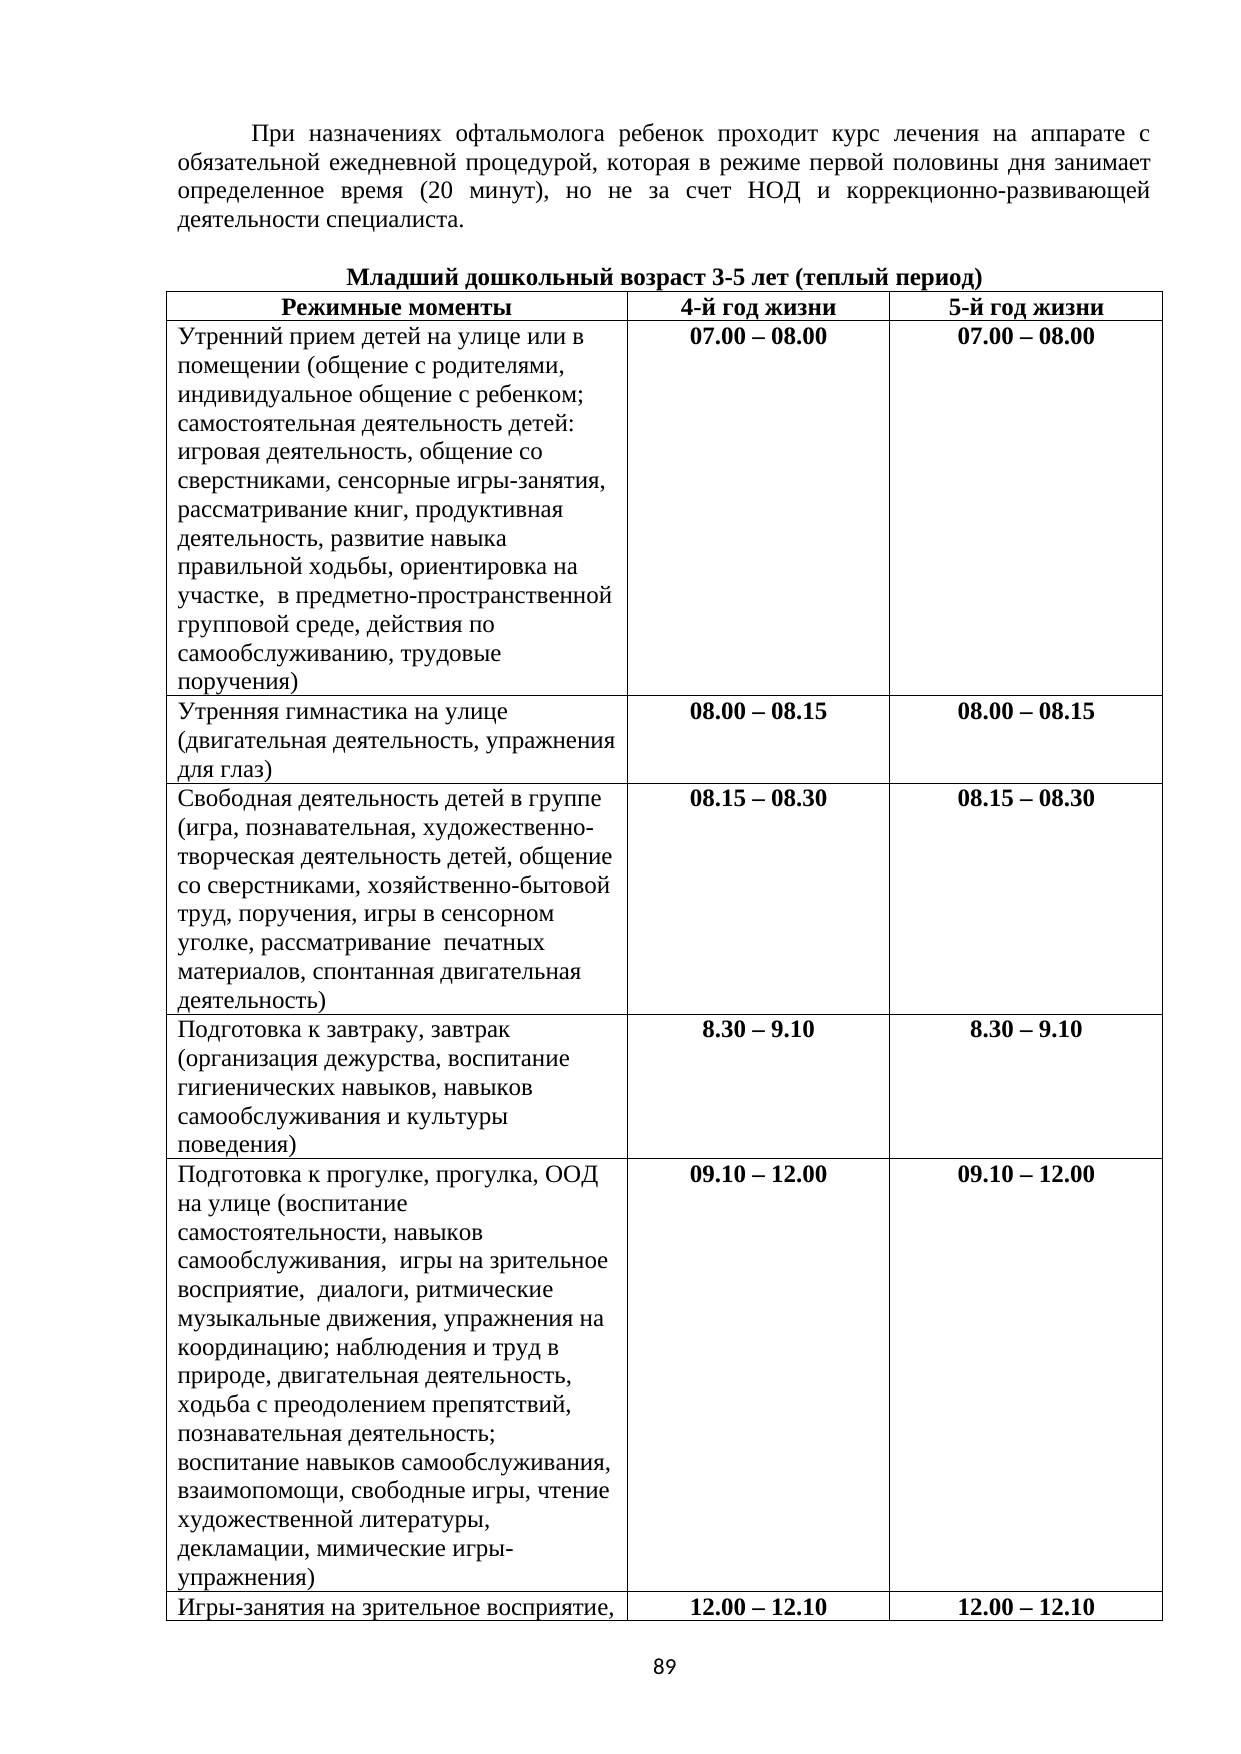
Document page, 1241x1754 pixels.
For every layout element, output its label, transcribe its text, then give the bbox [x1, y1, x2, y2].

table_cell 8.30 – 9.10 [628, 1015, 889, 1158]
table_cell 07.00 – 08.00 [890, 321, 1162, 695]
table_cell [167, 1592, 627, 1620]
text Младший дошкольный возраст 3-5 лет (теплый период) [177, 262, 1152, 291]
table_cell Подготовка к прогулке, прогулка, ООД на улице (воспитание самостоятельности, навыков самообслуживания, игры на зрительное восприятие, диалоги, ритмические музыкальные движения, упражнения на координацию; наблюдения и труд в природе, двигательная деятельность, ходьба с преодолением препятствий, познавательная деятельность; воспитание навыков самообслуживания, взаимопомощи, свободные игры, чтение художественной литературы, декламации, мимические игры-упражнения) [167, 1159, 627, 1591]
table_cell 08.15 – 08.30 [628, 784, 889, 1013]
table_header 5-й год жизни [890, 292, 1162, 320]
table_cell 09.10 – 12.00 [890, 1159, 1162, 1591]
table_header 4-й год жизни [628, 292, 889, 320]
table_cell 12.00 – 12.10 [628, 1592, 889, 1620]
table_cell 8.30 – 9.10 [890, 1015, 1162, 1158]
table_cell 12.00 – 12.10 [890, 1592, 1162, 1620]
table_cell Утренний прием детей на улице или в помещении (общение с родителями, индивидуальное общение с ребенком; самостоятельная деятельность детей: игровая деятельность, общение со сверстниками, сенсорные игры-занятия, рассматривание книг, продуктивная деятельность, развитие навыка правильной ходьбы, ориентировка на учаcтке, в предметно-пространственной групповой среде, действия по самообслуживанию, трудовые поручения) [167, 321, 627, 695]
table_cell 08.00 – 08.15 [628, 696, 889, 782]
table_cell 08.15 – 08.30 [890, 784, 1162, 1013]
table_cell Подготовка к завтраку, завтрак (организация дежурства, воспитание гигиенических навыков, навыков самообслуживания и культуры поведения) [167, 1015, 627, 1158]
table_cell Свободная деятельность детей в группе (игра, познавательная, художественно-творческая деятельность детей, общение со сверстниками, хозяйственно-бытовой труд, поручения, игры в сенсорном уголке, рассматривание печатных материалов, спонтанная двигательная деятельность) [167, 784, 627, 1013]
table_cell Утренняя гимнастика на улице (двигательная деятельность, упражнения для глаз) [167, 696, 627, 782]
table_cell 08.00 – 08.15 [890, 696, 1162, 782]
table_header Режимные моменты [167, 292, 627, 320]
table_cell 09.10 – 12.00 [628, 1159, 889, 1591]
text При назначениях офтальмолога ребенок проходит курс лечения на аппарате с обязательной ежедневной процедурой, которая в режиме первой половины дня занимает определенное время (20 минут), но не за счет НОД и коррекционно-развивающей деятельности специалиста. [177, 118, 1152, 233]
table_cell 07.00 – 08.00 [628, 321, 889, 695]
